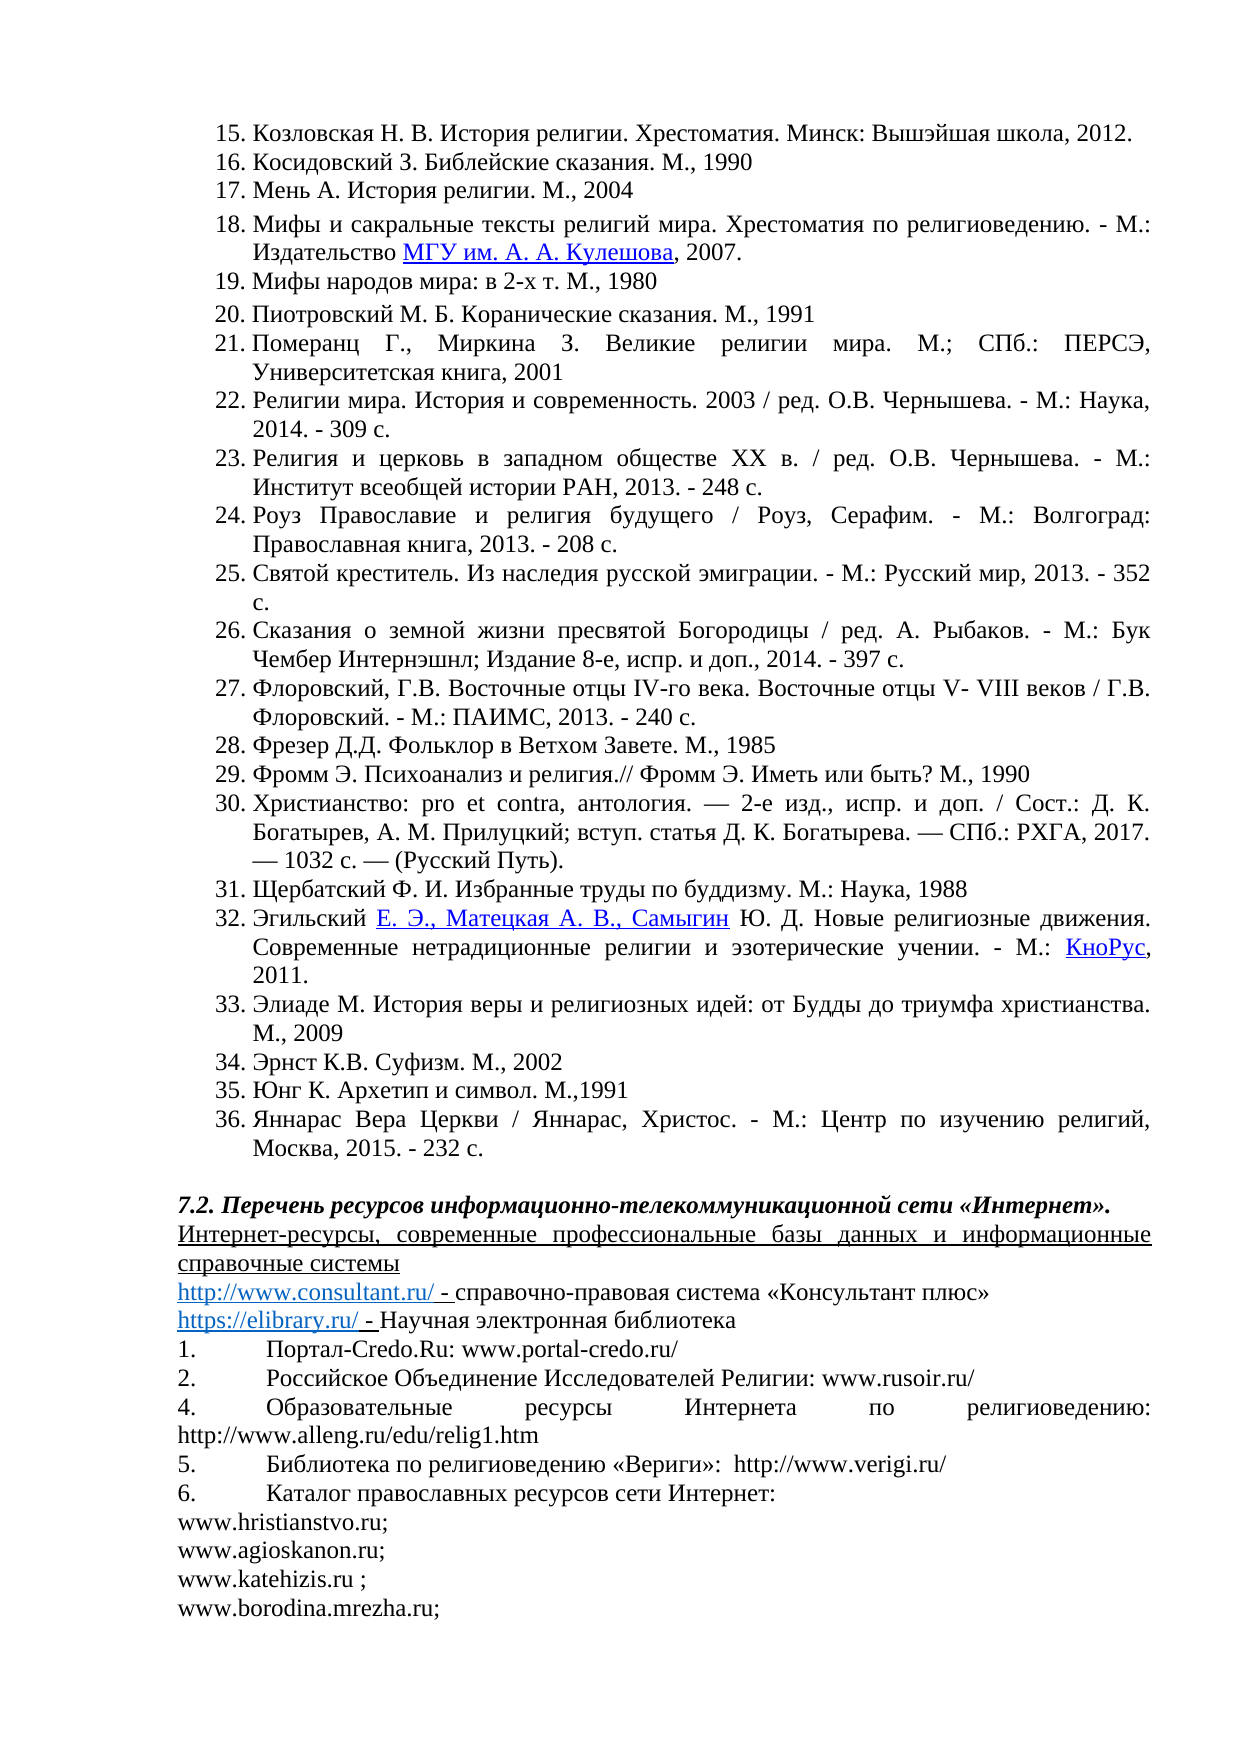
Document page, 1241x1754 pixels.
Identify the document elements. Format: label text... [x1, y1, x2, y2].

text www.hristianstvo.ru; [177, 1507, 1152, 1535]
text http://www.consultant.ru/ - справочно-правовая система «Консультант плюс» [177, 1277, 1152, 1305]
list Мень А. История религии. М., 2004 [215, 176, 1152, 204]
list Козловская Н. В. История религии. Хрестоматия. Минск: Вышэйшая школа, 2012. [215, 118, 1152, 147]
list Щербатский Ф. И. Избранные труды по буддизму. М.: Наука, 1988 [215, 874, 1152, 903]
list Религия и церковь в западном обществе ХХ в. / ред. О.В. Чернышева. - М.: Институт всеобщей истории РАН, 2013. - 248 c. [215, 443, 1152, 500]
list Роуз Православие и религия будущего / Роуз, Серафим. - М.: Волгоград: Православная книга, 2013. - 208 c. [215, 500, 1152, 558]
list Эгильский Е. Э., Матецкая А. В., Самыгин Ю. Д. Новые религиозные движения. Современные нетрадиционные религии и эзотерические учении. - М.: КноРус, 2011. [215, 903, 1152, 989]
text www.agioskanon.ru; [177, 1535, 1152, 1564]
list Христианство: pro et contra, антология. — 2-е изд., испр. и доп. / Сост.: Д. К. Богатырев, А. М. Прилуцкий; вступ. статья Д. К. Богатырева. — СПб.: РХГА, 2017. — 1032 с. — (Русский Путь). [215, 788, 1152, 874]
text https://elibrary.ru/ - Научная электронная библиотека [177, 1305, 1152, 1334]
list Яннарас Вера Церкви / Яннарас, Христос. - М.: Центр по изучению религий, Москва, 2015. - 232 c. [215, 1104, 1152, 1162]
text www.borodina.mrezha.ru; [177, 1593, 1152, 1622]
list Пиотровский М. Б. Коранические сказания. М., 1991 [214, 299, 1152, 328]
text 4. Образовательные ресурсы Интернета по религиоведению: http://www.alleng.ru/edu/relig1.htm [177, 1392, 1152, 1449]
list Фромм Э. Психоанализ и религия.// Фромм Э. Иметь или быть? М., 1990 [215, 759, 1152, 788]
list Мифы и сакральные тексты религий мира. Хрестоматия по религиоведению. - М.: Издательство МГУ им. А. А. Кулешова, 2007. [215, 209, 1152, 266]
text 2. Российское Объединение Исследователей Религии: www.rusoir.ru/ [177, 1363, 1152, 1392]
text 6. Каталог православных ресурсов сети Интернет: [177, 1478, 1152, 1507]
list Юнг К. Архетип и символ. М.,1991 [215, 1075, 1152, 1104]
list Святой креститель. Из наследия русской эмиграции. - М.: Русский мир, 2013. - 352 c. [215, 558, 1152, 615]
text Интернет-ресурсы, современные профессиональные базы данных и информационные справочные системы [177, 1219, 1152, 1244]
list Сказания о земной жизни пресвятой Богородицы / ред. А. Рыбаков. - М.: Бук Чембер Интернэшнл; Издание 8-е, испр. и доп., 2014. - 397 c. [215, 615, 1152, 673]
text Интернет-ресурсы, современные профессиональные базы данных и информационные справочные системы [177, 1245, 1152, 1277]
list Эрнст К.В. Суфизм. М., 2002 [215, 1047, 1152, 1075]
list Флоровский, Г.В. Восточные отцы IV-го века. Восточные отцы V- VIII веков / Г.В. Флоровский. - М.: ПАИМС, 2013. - 240 c. [215, 673, 1152, 730]
list Элиаде М. История веры и религиозных идей: от Будды до триумфа христианства. М., 2009 [215, 989, 1152, 1047]
list Померанц Г., Миркина З. Великие религии мира. М.; СПб.: ПЕРСЭ, Университетская книга, 2001 [214, 328, 1152, 385]
list Косидовский З. Библейские сказания. М., 1990 [215, 147, 1152, 176]
text 5. Библиотека по религиоведению «Вериги»: http://www.verigi.ru/ [177, 1449, 1152, 1478]
text 7.2. Перечень ресурсов информационно-телекоммуникационной сети «Интернет». [177, 1190, 1152, 1219]
list Религии мира. История и современность. 2003 / ред. О.В. Чернышева. - М.: Наука, 2014. - 309 c. [215, 385, 1152, 443]
list Мифы народов мира: в 2-х т. М., 1980 [214, 266, 1152, 295]
text www.katehizis.ru ; [177, 1564, 1152, 1593]
list Фрезер Д.Д. Фольклор в Ветхом Завете. М., 1985 [215, 730, 1152, 759]
text 1. Портал-Credo.Ru: www.portal-credo.ru/ [177, 1334, 1152, 1363]
